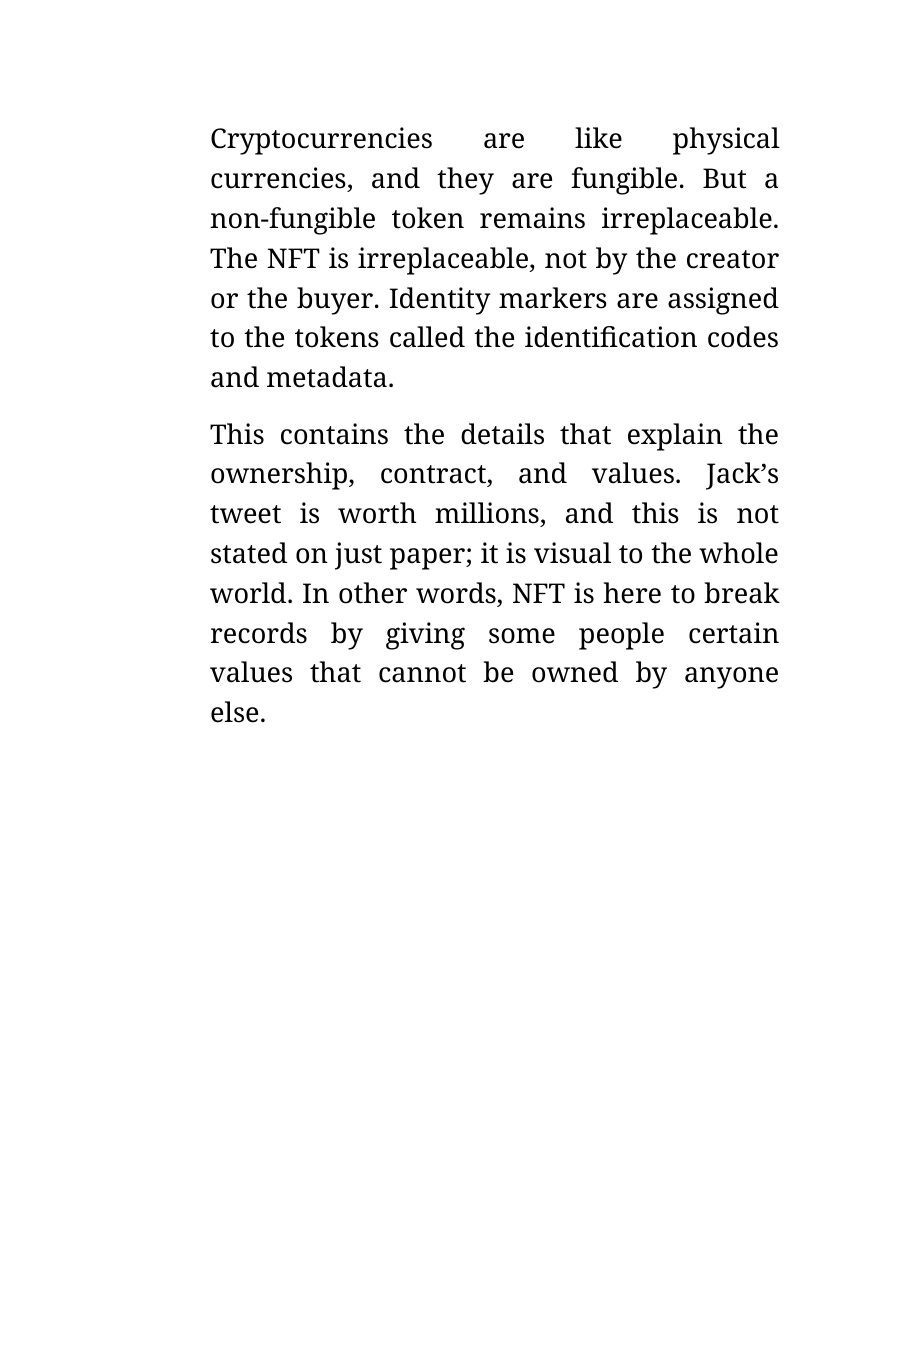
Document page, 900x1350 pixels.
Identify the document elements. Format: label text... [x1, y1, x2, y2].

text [210, 120, 780, 396]
text This contains the details that explain the ownership, contract, and values. Jack’s tweet is worth millions, and this is not stated on just paper; it is visual to the whole world. In other words, NFT is here to break records by giving some people certain values that cannot be owned by anyone else. [210, 415, 780, 731]
